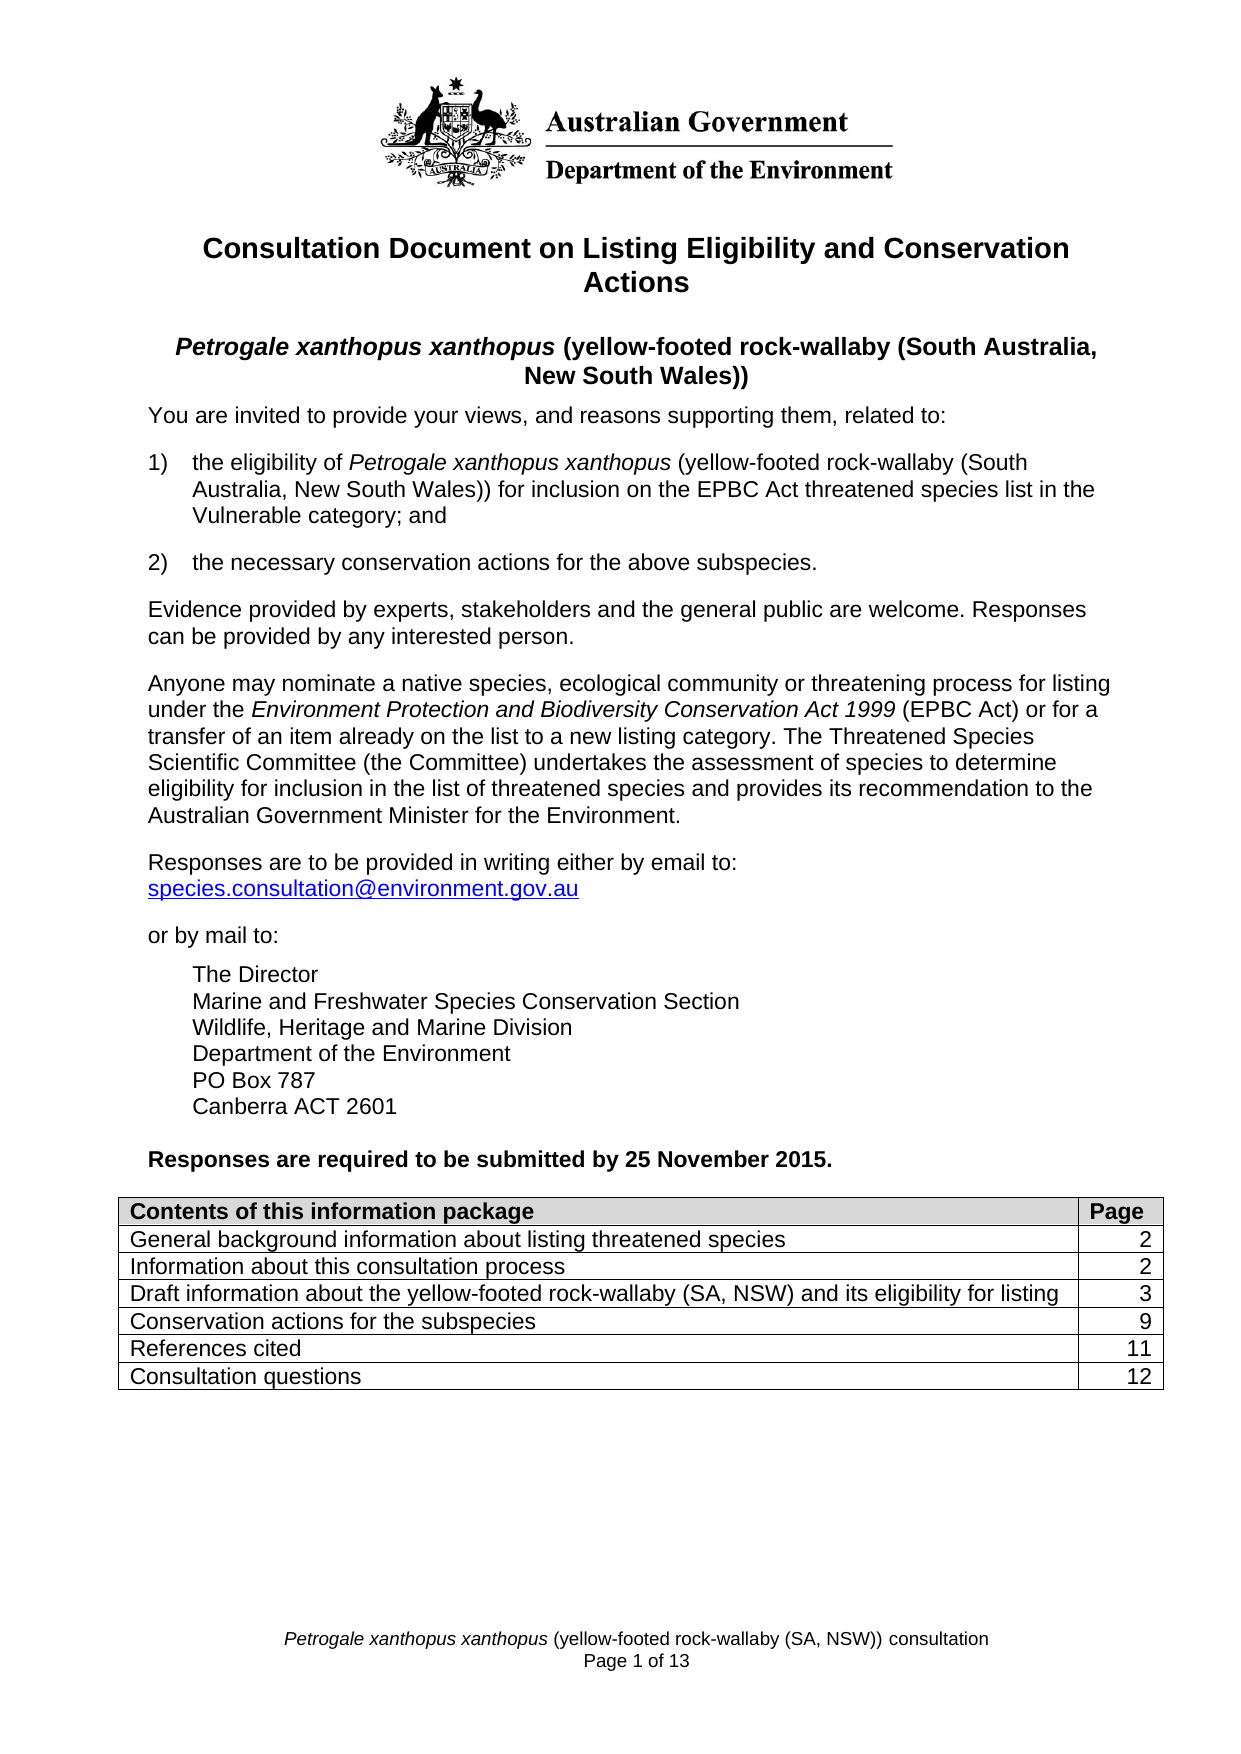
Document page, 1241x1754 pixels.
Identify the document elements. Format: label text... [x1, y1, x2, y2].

table_cell General background information about listing threatened species [119, 1226, 1078, 1252]
table_cell References cited [119, 1335, 1078, 1362]
text Evidence provided by experts, stakeholders and the general public are welcome. Responses can be provided by any interested person. [148, 596, 1125, 649]
text Responses are required to be submitted by 25 November 2015. [148, 1146, 1125, 1172]
text The Director [192, 961, 1125, 988]
text Anyone may nominate a native species, ecological community or threatening process for listing under the Environment Protection and Biodiversity Conservation Act 1999 (EPBC Act) or for a transfer of an item already on the list to a new listing category. The Threatened Species Scientific Committee (the Committee) undertakes the assessment of species to determine eligibility for inclusion in the list of threatened species and provides its recommendation to the Australian Government Minister for the Environment. [148, 670, 1125, 828]
text 2) the necessary conservation actions for the above subspecies. [148, 549, 1125, 576]
title Petrogale xanthopus xanthopus (yellow-footed rock-wallaby (South Australia, New South Wales)) [148, 332, 1125, 390]
table_cell Conservation actions for the subspecies [119, 1308, 1078, 1334]
text Department of the Environment [192, 1040, 1125, 1067]
table_cell 2 [1079, 1253, 1163, 1279]
table_cell 9 [1079, 1308, 1163, 1334]
table_cell Information about this consultation process [119, 1253, 1078, 1279]
text You are invited to provide your views, and reasons supporting them, related to: [148, 402, 1125, 428]
text Consultation Document on Listing Eligibility and Conservation Actions [148, 232, 1125, 299]
picture [345, 41, 928, 219]
text PO Box 787 [192, 1067, 1125, 1093]
table_header Contents of this information package [119, 1198, 1078, 1224]
table_cell 3 [1079, 1280, 1163, 1307]
table_cell 12 [1079, 1363, 1163, 1389]
text Responses are to be provided in writing either by email to: species.consultation@environment.gov.au [148, 849, 1125, 902]
table_cell 11 [1079, 1335, 1163, 1362]
text Canberra ACT 2601 [192, 1093, 1125, 1119]
text Wildlife, Heritage and Marine Division [192, 1014, 1125, 1040]
text 1) the eligibility of Petrogale xanthopus xanthopus (yellow-footed rock-wallaby (South Australia, New South Wales)) for inclusion on the EPBC Act threatened species list in the Vulnerable category; and [148, 449, 1125, 528]
table_header Page [1079, 1198, 1163, 1224]
table_cell Draft information about the yellow-footed rock-wallaby (SA, NSW) and its eligibility for listing [119, 1280, 1078, 1307]
text Marine and Freshwater Species Conservation Section [192, 988, 1125, 1014]
table_cell Consultation questions [119, 1363, 1078, 1389]
text or by mail to: [148, 922, 1125, 949]
table_cell 2 [1079, 1226, 1163, 1252]
